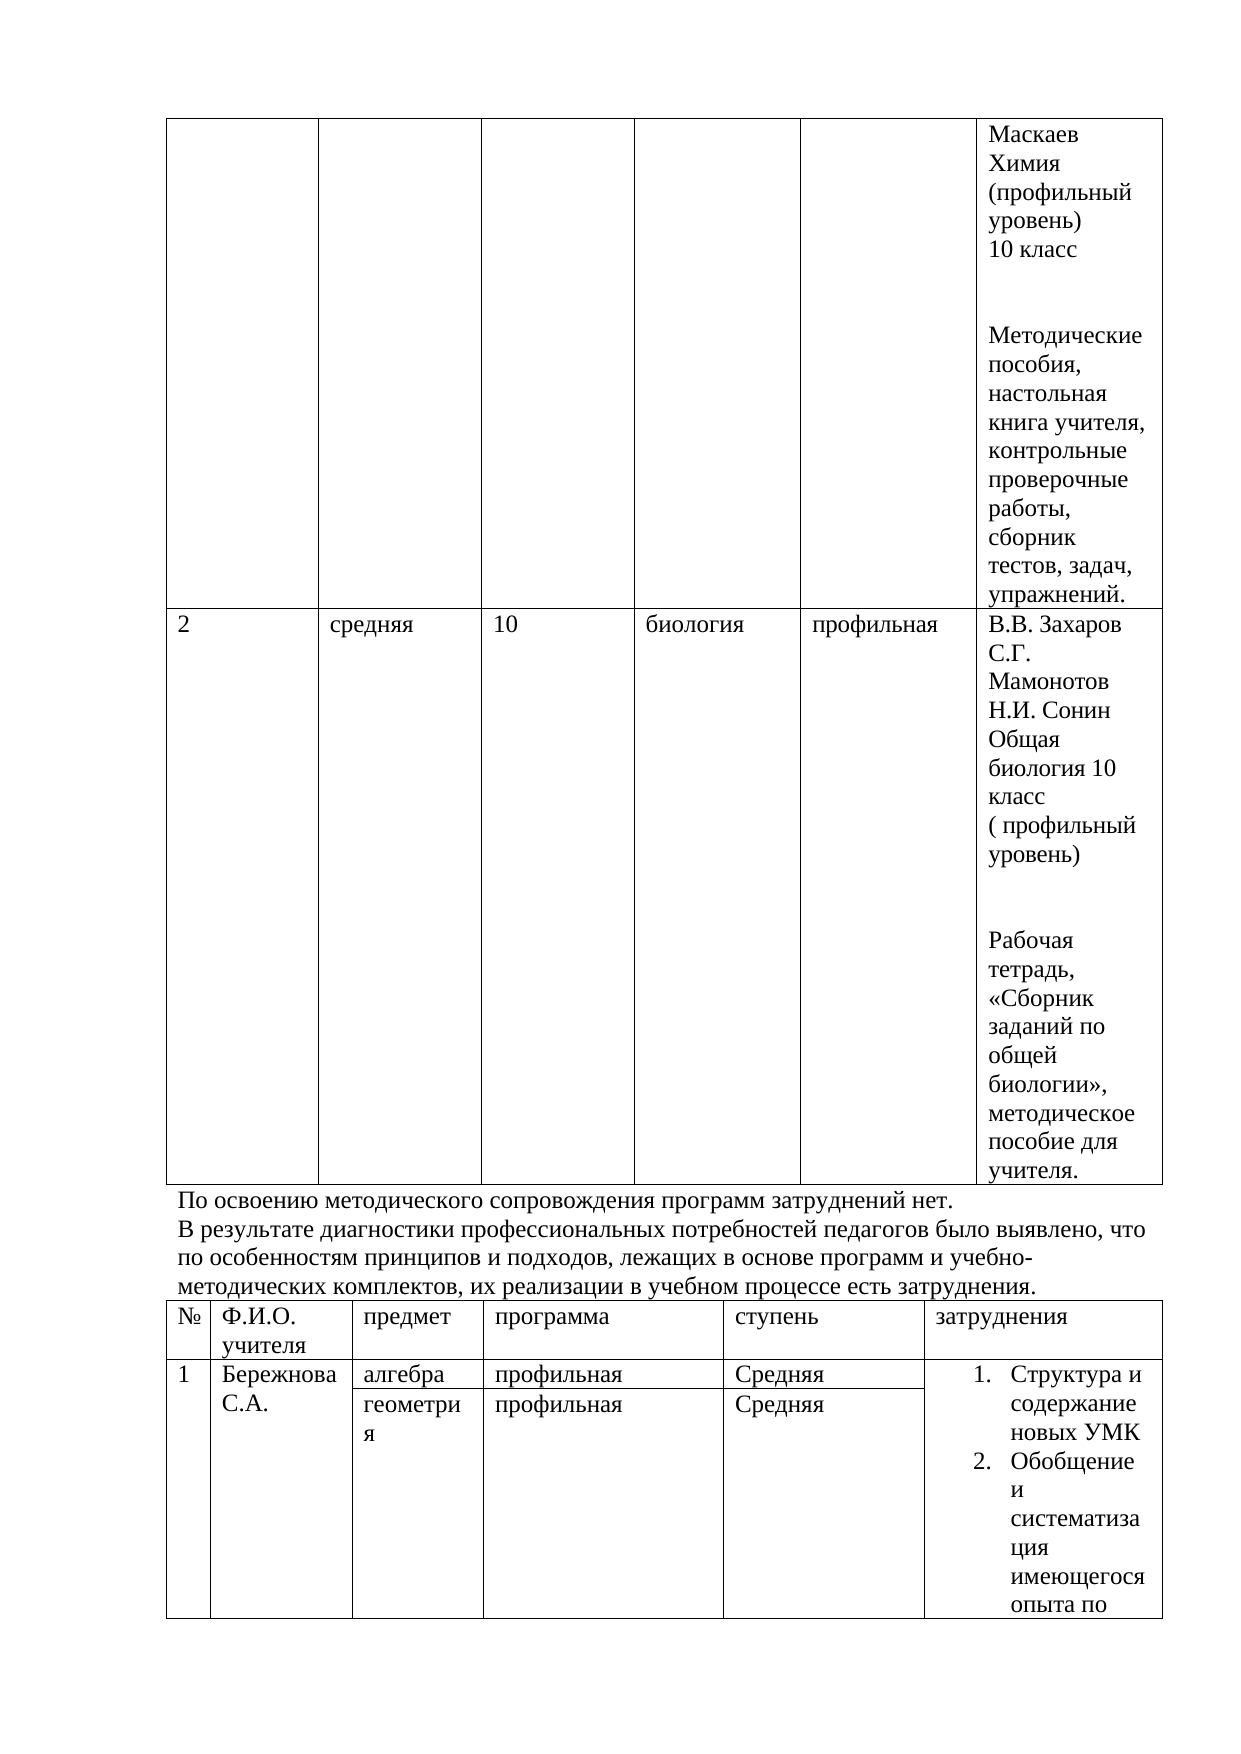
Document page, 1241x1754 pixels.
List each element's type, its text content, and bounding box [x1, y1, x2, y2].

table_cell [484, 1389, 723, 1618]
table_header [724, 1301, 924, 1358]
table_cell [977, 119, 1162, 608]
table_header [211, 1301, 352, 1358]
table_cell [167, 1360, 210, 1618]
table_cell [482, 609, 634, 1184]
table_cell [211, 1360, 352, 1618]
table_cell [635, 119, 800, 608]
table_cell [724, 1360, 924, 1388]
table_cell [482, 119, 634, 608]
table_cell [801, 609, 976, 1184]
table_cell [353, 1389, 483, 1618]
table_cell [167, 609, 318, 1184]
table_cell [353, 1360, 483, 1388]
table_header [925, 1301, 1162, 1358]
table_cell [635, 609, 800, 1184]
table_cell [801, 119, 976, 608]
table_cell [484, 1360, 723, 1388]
text По освоению методического сопровождения программ затруднений нет. [177, 1185, 1152, 1214]
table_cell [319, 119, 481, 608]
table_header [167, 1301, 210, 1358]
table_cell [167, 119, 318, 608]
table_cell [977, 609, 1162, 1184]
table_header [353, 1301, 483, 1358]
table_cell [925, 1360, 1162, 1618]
text В результате диагностики профессиональных потребностей педагогов было выявлено, что по особенностям принципов и подходов, лежащих в основе программ и учебно-методических комплектов, их реализации в учебном процессе есть затруднения. [177, 1214, 1152, 1300]
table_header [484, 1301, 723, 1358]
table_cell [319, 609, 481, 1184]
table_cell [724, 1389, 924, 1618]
